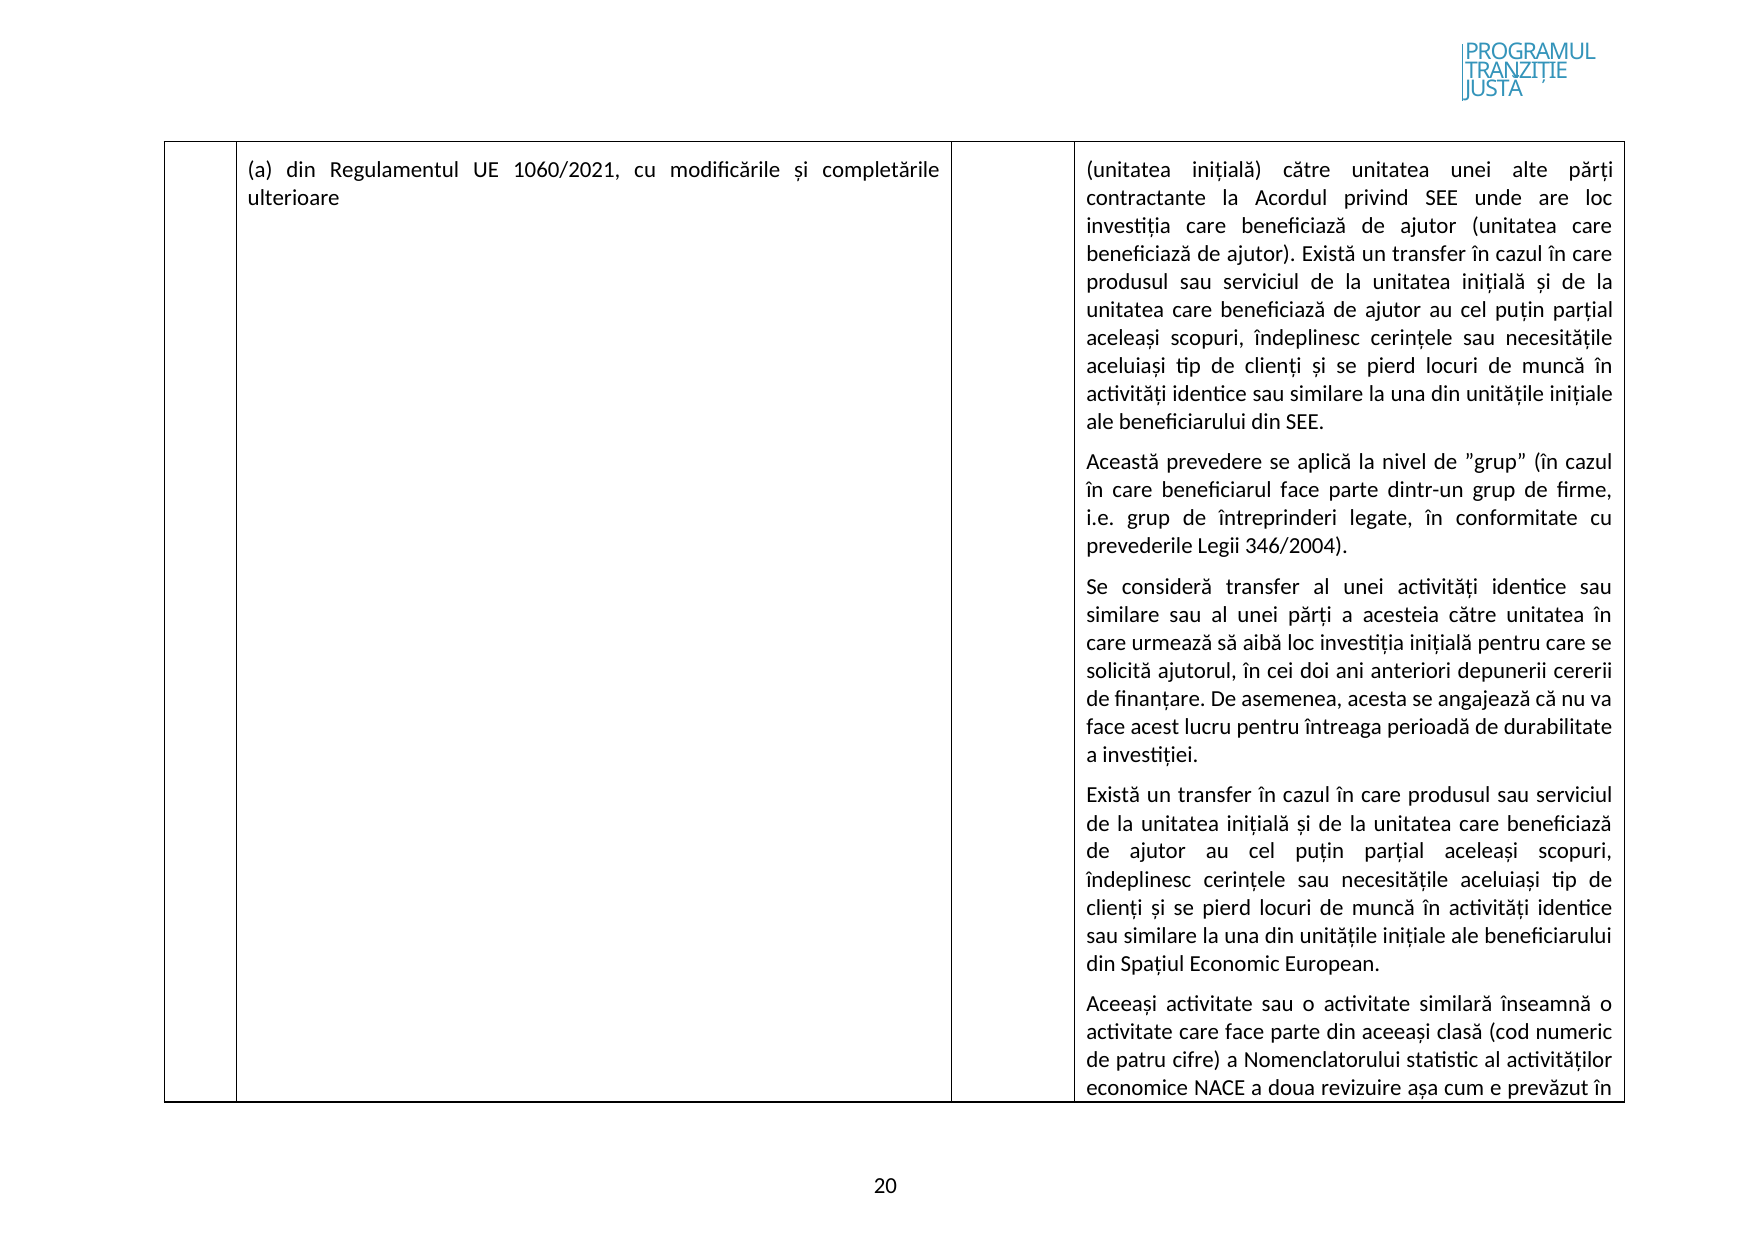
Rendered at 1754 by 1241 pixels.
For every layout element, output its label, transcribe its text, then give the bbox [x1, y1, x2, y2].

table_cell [237, 142, 951, 1101]
table_cell 7 [165, 142, 236, 1101]
table_cell [952, 142, 1074, 1101]
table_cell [1075, 142, 1624, 1101]
